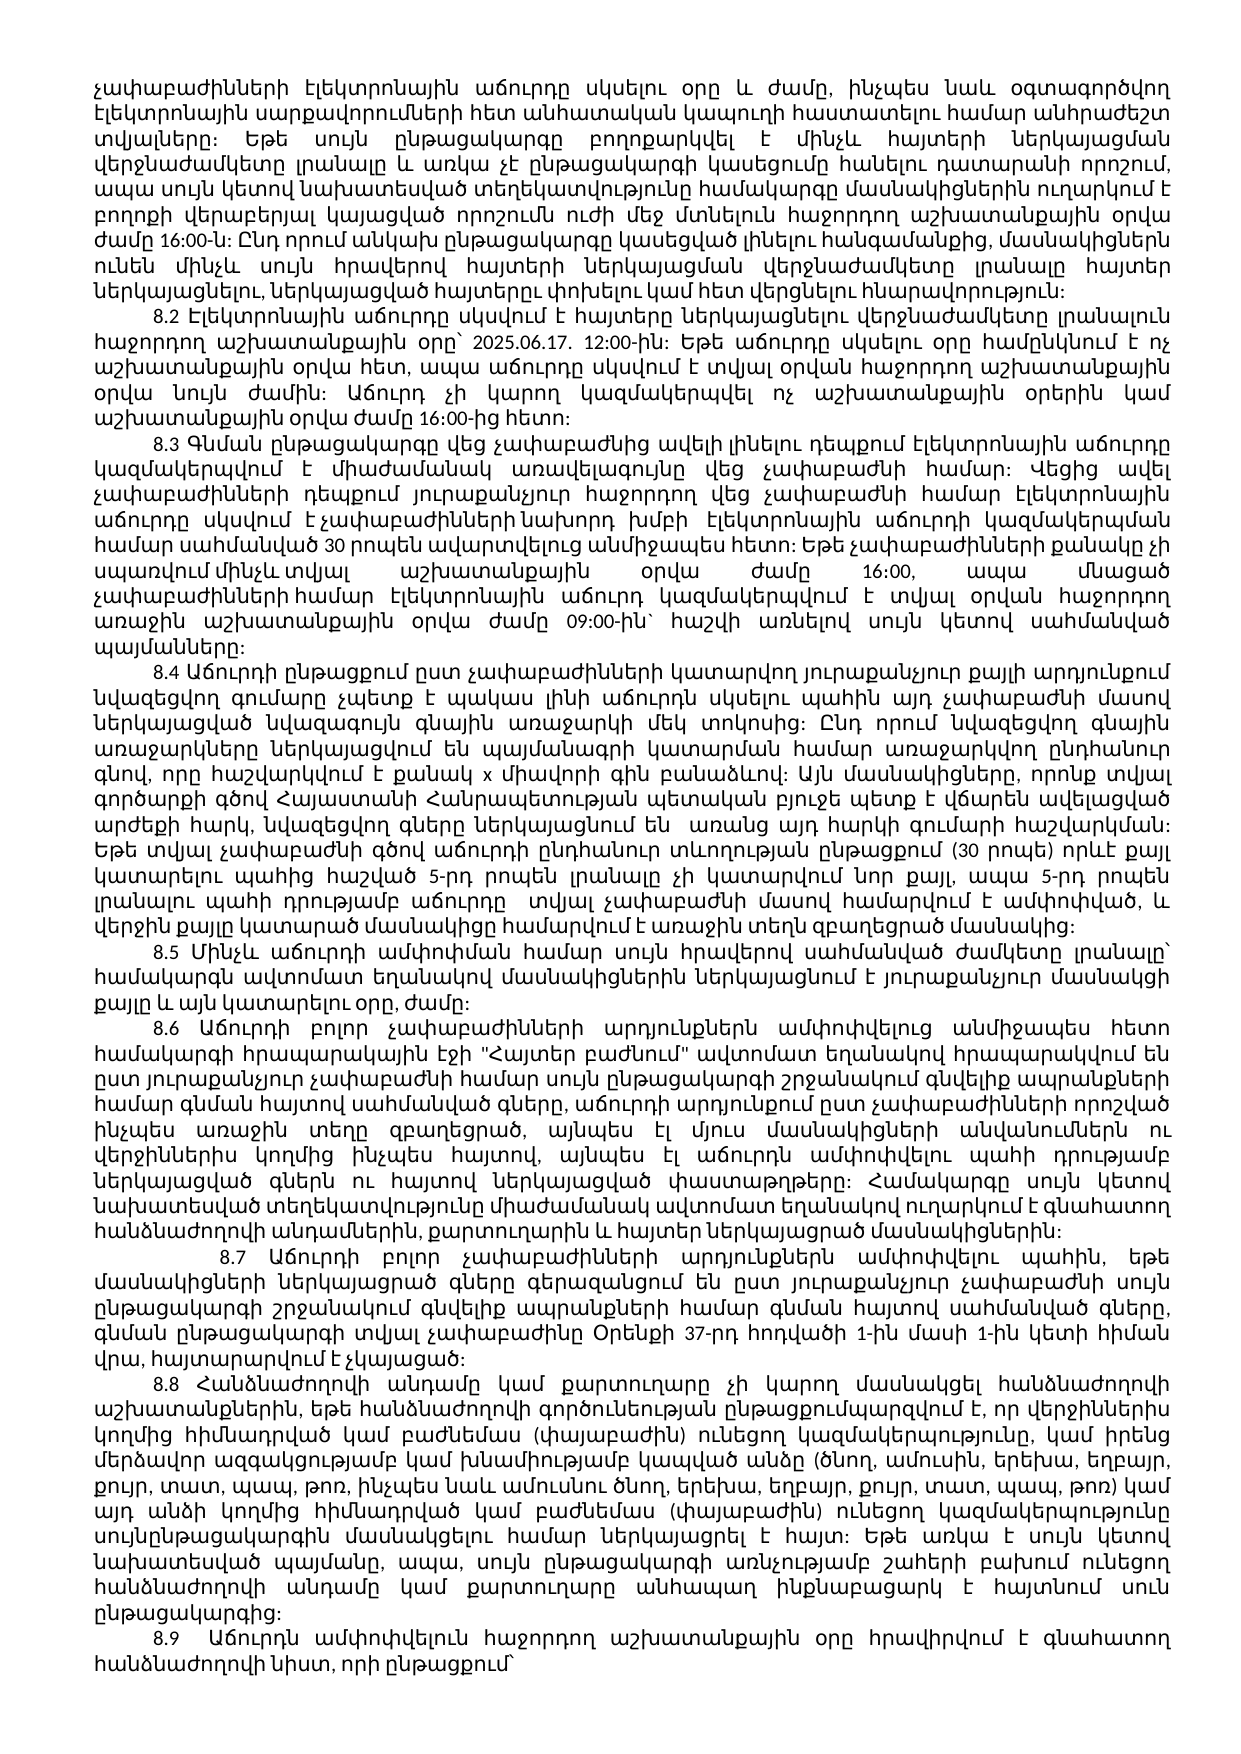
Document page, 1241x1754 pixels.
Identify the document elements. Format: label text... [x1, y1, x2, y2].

text 8.2 Էլեկտրոնային աճուրդը սկսվում է հայտերը ներկայացնելու վերջնաժամկետը լրանալուն հաջորդող աշխատանքային օրը՝ 2025.06.17. 12:00 -ին: Եթե աճուրդը սկսելու օրը համընկնում է ոչ աշխատանքային օրվա հետ, ապա աճուրդը սկսվում է տվյալ օրվան հաջորդող աշխատանքային օրվա նույն ժամին: Աճուրդ չի կարող կազմակերպվել ոչ աշխատանքային օրերին կամ աշխատանքային օրվա ժամը 16։00-ից հետո: [94, 304, 1171, 431]
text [94, 75, 1171, 304]
text 8.9 Աճուրդն ամփոփվելուն հաջորդող աշխատանքային օրը հրավիրվում է գնահատող հանձնաժողովի նիստ, որի ընթացքում՝ [94, 1625, 1171, 1676]
text 8.5 Մինչև աճուրդի ամփոփման համար սույն հրավերով սահմանված ժամկետը լրանալը՝ համակարգն ավտոմատ եղանակով մասնակիցներին ներկայացնում է յուրաքանչյուր մասնակցի քայլը և այն կատարելու օրը, ժամը: [94, 939, 1171, 1015]
text 8.4 Աճուրդի ընթացքում ըստ չափաբաժինների կատարվող յուրաքանչյուր քայլի արդյունքում նվազեցվող գումարը չպետք է պակաս լինի աճուրդն սկսելու պահին այդ չափաբաժնի մասով ներկայացված նվազագույն գնային առաջարկի մեկ տոկոսից: Ընդ որում նվազեցվող գնային առաջարկները ներկայացվում են պայմանագրի կատարման համար առաջարկվող ընդհանուր գնով, որը հաշվարկվում է քանակ x միավորի գին բանաձևով: Այն մասնակիցները, որոնք տվյալ գործարքի գծով Հայաստանի Հանրապետության պետական բյուջե պետք է վճարեն ավելացված արժեքի հարկ, նվազեցվող գները ներկայացնում են առանց այդ հարկի գումարի հաշվարկման: Եթե տվյալ չափաբաժնի գծով աճուրդի ընդհանուր տևողության ընթացքում (30 րոպե) որևէ քայլ կատարելու պահից հաշված 5-րդ րոպեն լրանալը չի կատարվում նոր քայլ, ապա 5-րդ րոպեն լրանալու պահի դրությամբ աճուրդը տվյալ չափաբաժնի մասով համարվում է ամփոփված, և վերջին քայլը կատարած մասնակիցը համարվում է առաջին տեղն զբաղեցրած մասնակից: [94, 659, 1171, 939]
text 8.7 Աճուրդի բոլոր չափաբաժինների արդյունքներն ամփոփվելու պահին, եթե մասնակիցների ներկայացրած գները գերազանցում են ըստ յուրաքանչյուր չափաբաժնի սույն ընթացակարգի շրջանակում գնվելիք ապրանքների համար գնման հայտով սահմանված գները, գնման ընթացակարգի տվյալ չափաբաժինը Օրենքի 37-րդ հոդվածի 1-ին մասի 1-ին կետի հիման վրա, հայտարարվում է չկայացած: [94, 1244, 1171, 1371]
text 8.6 Աճուրդի բոլոր չափաբաժինների արդյունքներն ամփոփվելուց անմիջապես հետո համակարգի հրապարակային էջի "Հայտեր բաժնում" ավտոմատ եղանակով հրապարակվում են ըստ յուրաքանչյուր չափաբաժնի համար սույն ընթացակարգի շրջանակում գնվելիք ապրանքների համար գնման հայտով սահմանված գները, աճուրդի արդյունքում ըստ չափաբաժինների որոշված ինչպես առաջին տեղը զբաղեցրած, այնպես էլ մյուս մասնակիցների անվանումներն ու վերջիններիս կողմից ինչպես հայտով, այնպես էլ աճուրդն ամփոփվելու պահի դրությամբ ներկայացված գներն ու հայտով ներկայացված փաստաթղթերը: Համակարգը սույն կետով նախատեսված տեղեկատվությունը միաժամանակ ավտոմատ եղանակով ուղարկում է գնահատող հանձնաժողովի անդամներին, քարտուղարին և հայտեր ներկայացրած մասնակիցներին: [94, 1015, 1171, 1244]
text 8.8 Հանձնաժողովի անդամը կամ քարտուղարը չի կարող մասնակցել հանձնաժողովի աշխատանքներին, եթե հանձնաժողովի գործունեության ընթացքումպարզվում է, որ վերջիններիս կողմից հիմնադրված կամ բաժնեմաս (փայաբաժին) ունեցող կազմակերպությունը, կամ իրենց մերձավոր ազգակցությամբ կամ խնամիությամբ կապված անձը (ծնող, ամուսին, երեխա, եղբայր, քույր, տատ, պապ, թոռ, ինչպես նաև ամուսնու ծնող, երեխա, եղբայր, քույր, տատ, պապ, թոռ) կամ այդ անձի կողմից հիմնադրված կամ բաժնեմաս (փայաբաժին) ունեցող կազմակերպությունը սույնընթացակարգին մասնակցելու համար ներկայացրել է հայտ: Եթե առկա է սույն կետով նախատեսված պայմանը, ապա, սույն ընթացակարգի առնչությամբ շահերի բախում ունեցող հանձնաժողովի անդամը կամ քարտուղարը անհապաղ ինքնաբացարկ է հայտնում սուն ընթացակարգից: [94, 1371, 1171, 1625]
text 8.3 Գնման ընթացակարգը վեց չափաբաժնից ավելի լինելու դեպքում էլեկտրոնային աճուրդը կազմակերպվում է միաժամանակ առավելագույնը վեց չափաբաժնի համար: Վեցից ավել չափաբաժինների դեպքում յուրաքանչյուր հաջորդող վեց չափաբաժնի համար էլեկտրոնային աճուրդը սկսվում է չափաբաժինների նախորդ խմբի էլեկտրոնային աճուրդի կազմակերպման համար սահմանված 30 րոպեն ավարտվելուց անմիջապես հետո: Եթե չափաբաժինների քանակը չի սպառվում մինչև տվյալ աշխատանքային օրվա ժամը 16։00, ապա մնացած չափաբաժինների համար էլեկտրոնային աճուրդ կազմակերպվում է տվյալ օրվան հաջորդող առաջին աշխատանքային օրվա ժամը 09:00-ին` հաշվի առնելով սույն կետով սահմանված պայմանները: [94, 431, 1171, 659]
